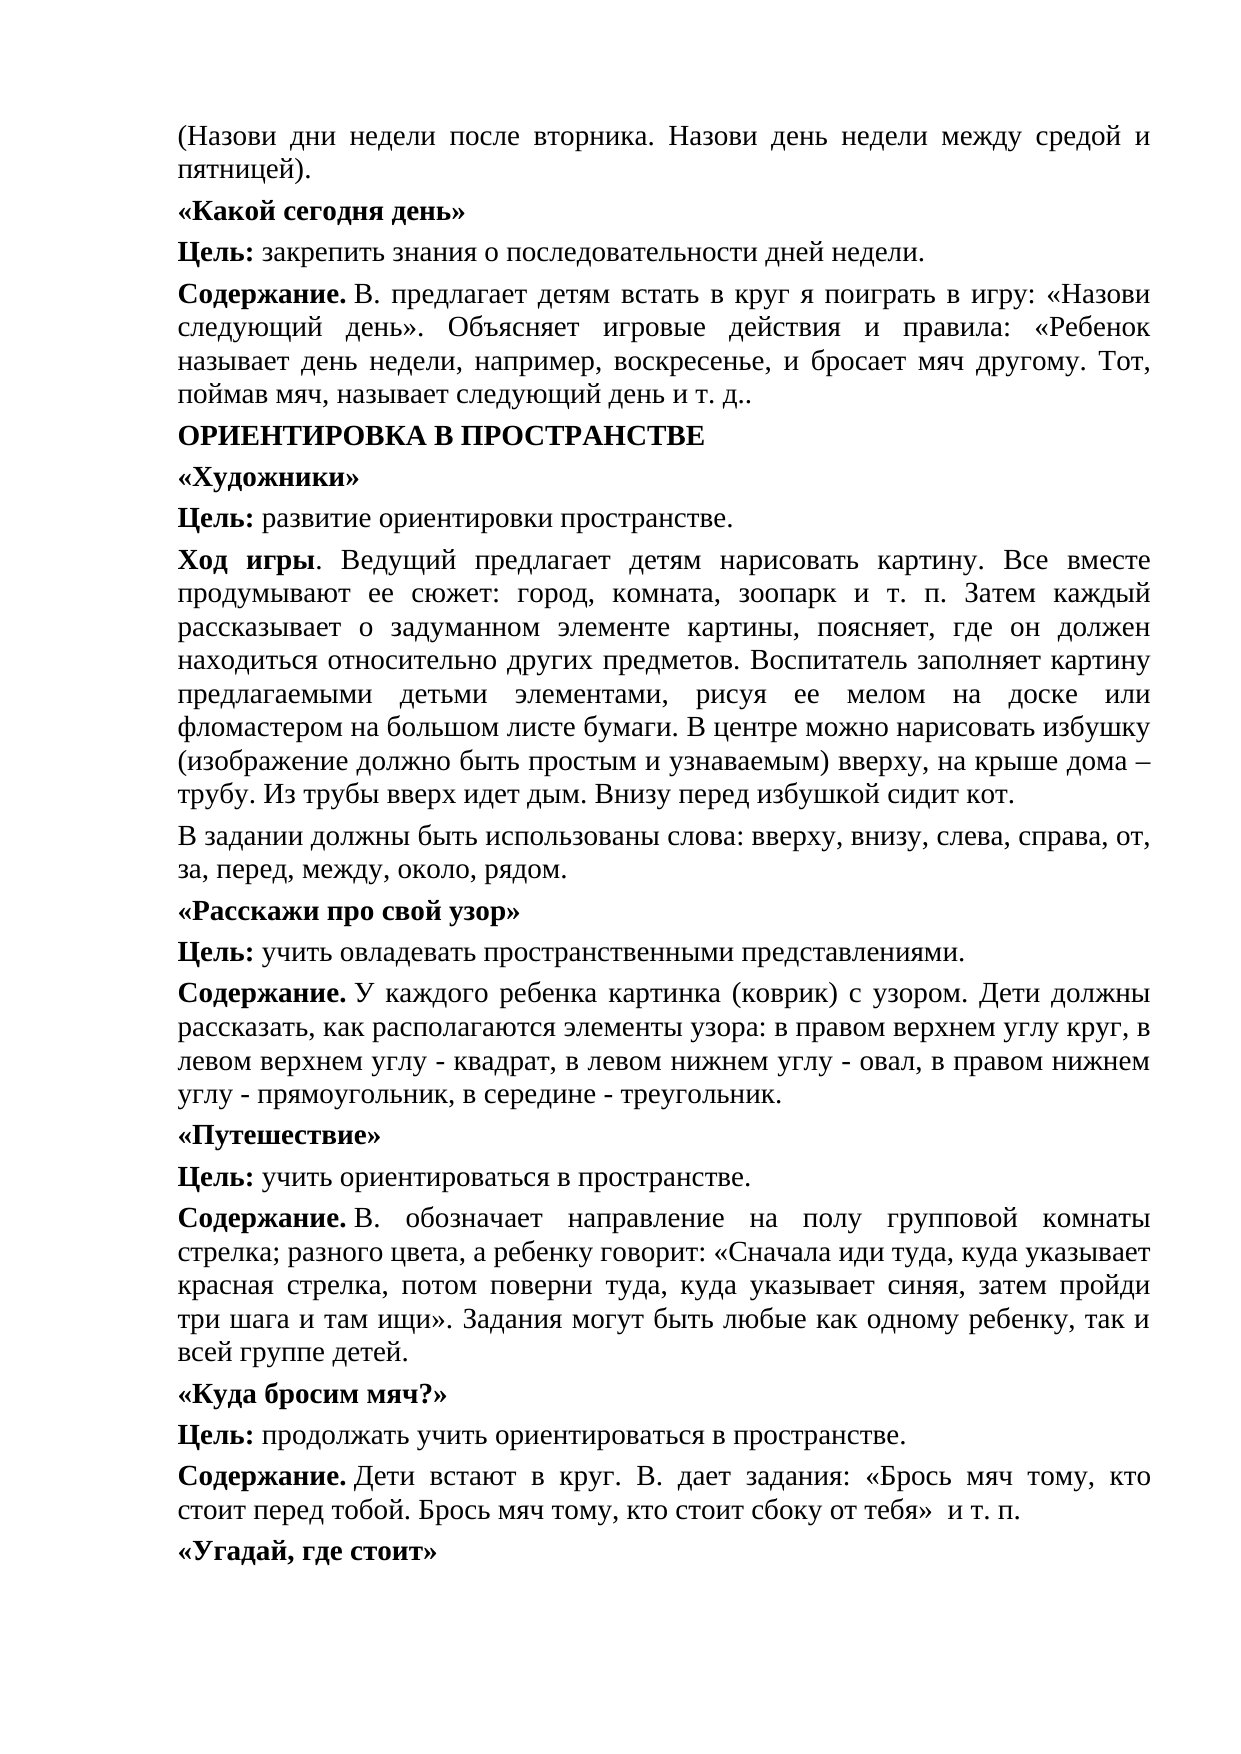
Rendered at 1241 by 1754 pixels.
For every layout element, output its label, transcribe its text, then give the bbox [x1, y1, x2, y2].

text Содержание. В. обозначает направление на полу групповой комнаты стрелка; разного цвета, а ребенку говорит: «Сначала иди туда, куда указывает красная стрелка, потом поверни туда, куда указывает синяя, затем пройди три шага и там ищи». Задания могут быть любые как одному ребенку, так и всей группе детей. [177, 1200, 1152, 1368]
text «Расскажи про свой узор» [177, 893, 1152, 926]
text «Угадай, где стоит» [177, 1533, 1152, 1567]
text В задании должны быть использованы слова: вверху, внизу, слева, справа, от, за, перед, между, около, рядом. [177, 818, 1152, 885]
text Ход игры. Ведущий предлагает детям нарисовать картину. Все вместе продумывают ее сюжет: город, комната, зоопарк и т. п. Затем каждый рассказывает о задуманном элементе картины, поясняет, где он должен находиться относительно других предметов. Воспитатель заполняет картину предлагаемыми детьми элементами, рисуя ее мелом на доске или фломастером на большом листе бумаги. В центре можно нарисовать избушку (изображение должно быть простым и узнаваемым) вверху, на крыше дома – трубу. Из трубы вверх идет дым. Внизу перед избушкой сидит кот. [177, 542, 1152, 810]
text Содержание. У каждого ребенка картинка (коврик) с узором. Дети должны рассказать, как располагаются элементы узора: в правом верхнем углу круг, в левом верхнем углу - квадрат, в левом нижнем углу - овал, в правом нижнем углу - прямоугольник, в середине - треугольник. [177, 976, 1152, 1110]
text «Художники» [177, 459, 1152, 493]
text Цель: учить овладевать пространственными представлениями. [177, 934, 1152, 968]
text Цель: закрепить знания о последовательности дней недели. [177, 234, 1152, 268]
text Содержание. В. предлагает детям встать в круг я поиграть в игру: «Назови следующий день». Объясняет игровые действия и правила: «Ребенок называет день недели, например, воскресенье, и бросает мяч другому. Тот, поймав мяч, называет следующий день и т. д.. [177, 276, 1152, 410]
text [177, 118, 1152, 185]
text Цель: развитие ориентировки пространстве. [177, 500, 1152, 534]
text «Путешествие» [177, 1117, 1152, 1151]
text Цель: продолжать учить ориентироваться в пространстве. [177, 1417, 1152, 1451]
text Цель: учить ориентироваться в пространстве. [177, 1159, 1152, 1192]
text Содержание. Дети встают в круг. В. дает задания: «Брось мяч тому, кто стоит перед тобой. Брось мяч тому, кто стоит сбоку от тебя» и т. п. [177, 1458, 1152, 1526]
text «Куда бросим мяч?» [177, 1376, 1152, 1409]
text «Какой сегодня день» [177, 193, 1152, 227]
text ОРИЕНТИРОВКА В ПРОСТРАНСТВЕ [177, 418, 1152, 451]
